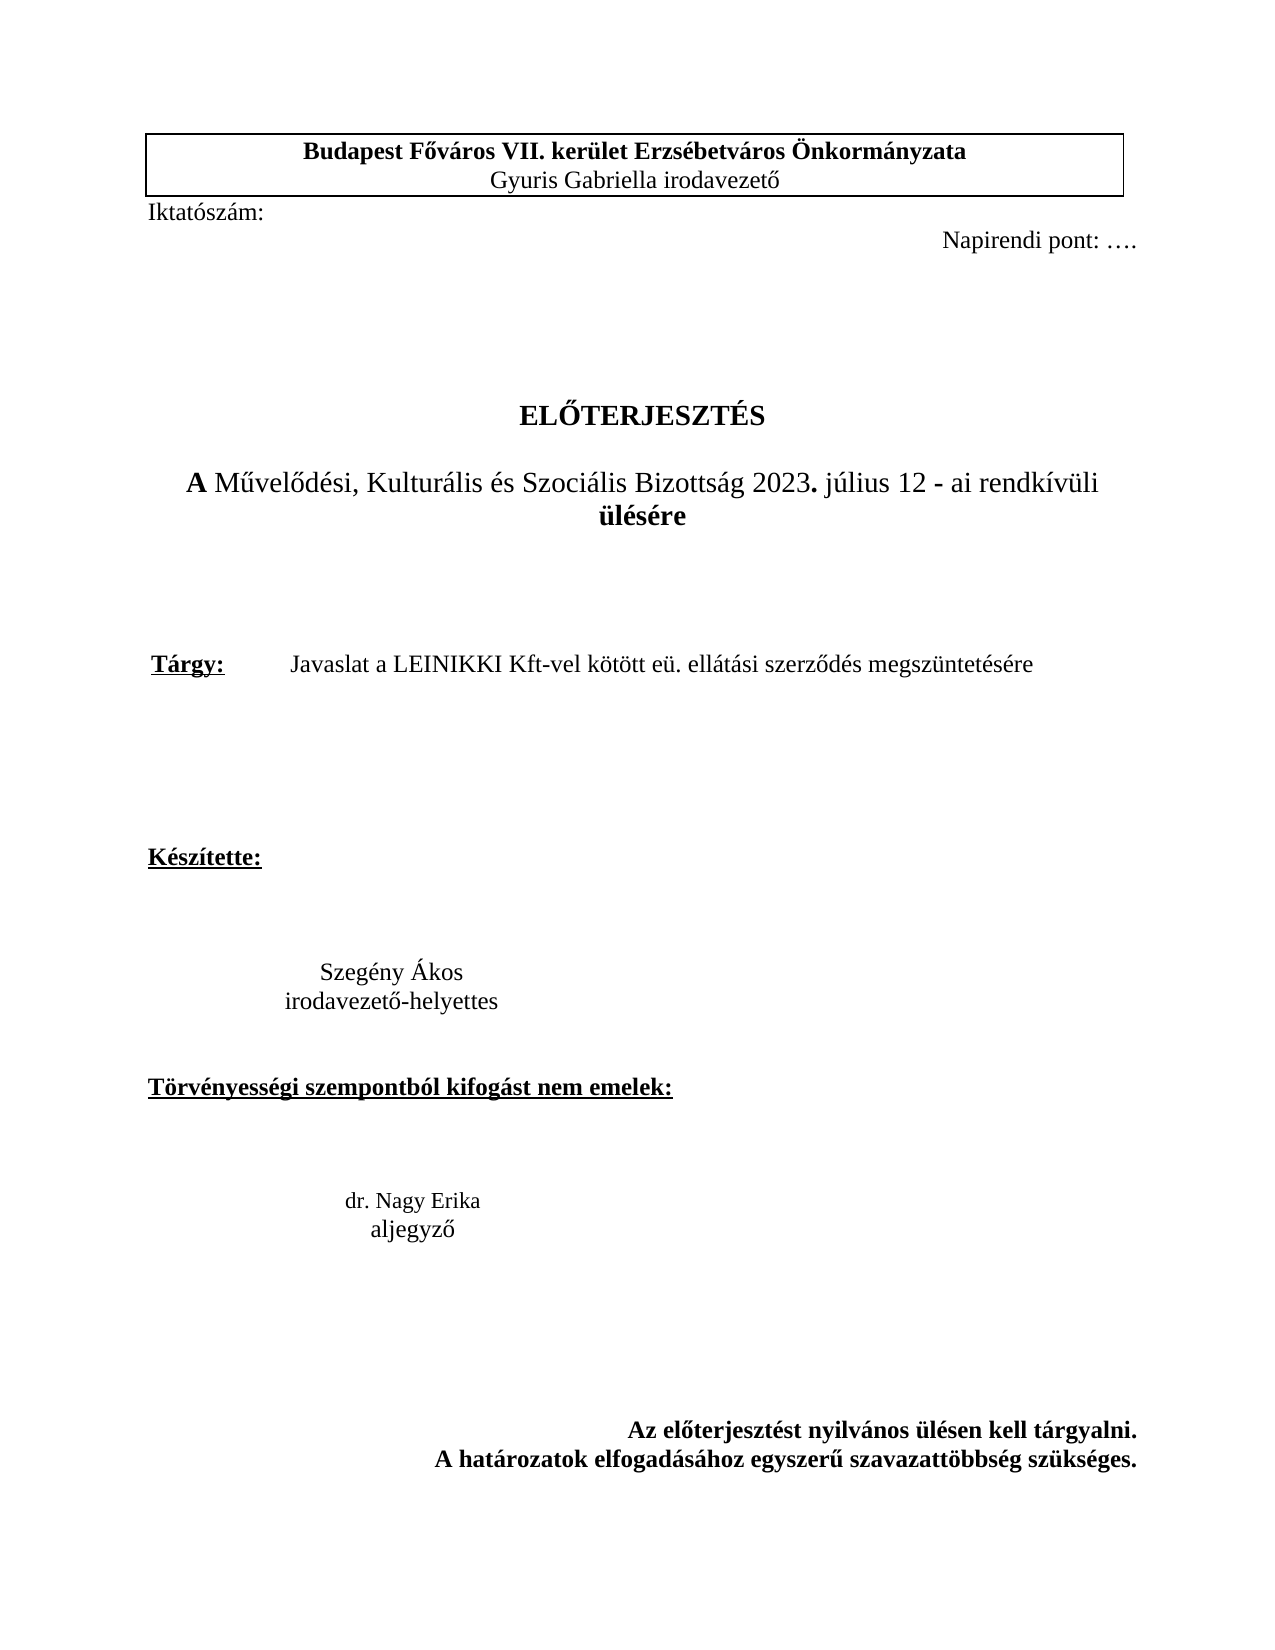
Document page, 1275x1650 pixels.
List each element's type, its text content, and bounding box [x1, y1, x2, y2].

text Készítette: [148, 842, 1137, 871]
text Iktatószám: [148, 197, 1137, 225]
text Törvényességi szempontból kifogást nem emelek: [148, 1072, 1137, 1101]
text Napirendi pont: …. [148, 225, 1137, 254]
table_header Tárgy: [149, 647, 288, 842]
text A határozatok elfogadásához egyszerű szavazattöbbség szükséges. [148, 1444, 1137, 1473]
text ülésére [148, 498, 1137, 532]
table_header [289, 647, 1115, 842]
text Az előterjesztést . [148, 1415, 1137, 1444]
text aljegyző [237, 1214, 588, 1243]
text A . - [148, 465, 1137, 498]
text ELŐTERJESZTÉS [148, 398, 1137, 431]
table_header Budapest Főváros VII. kerület Erzsébetváros Önkormányzata [147, 135, 1123, 195]
text dr. Nagy Erika [237, 1187, 588, 1214]
